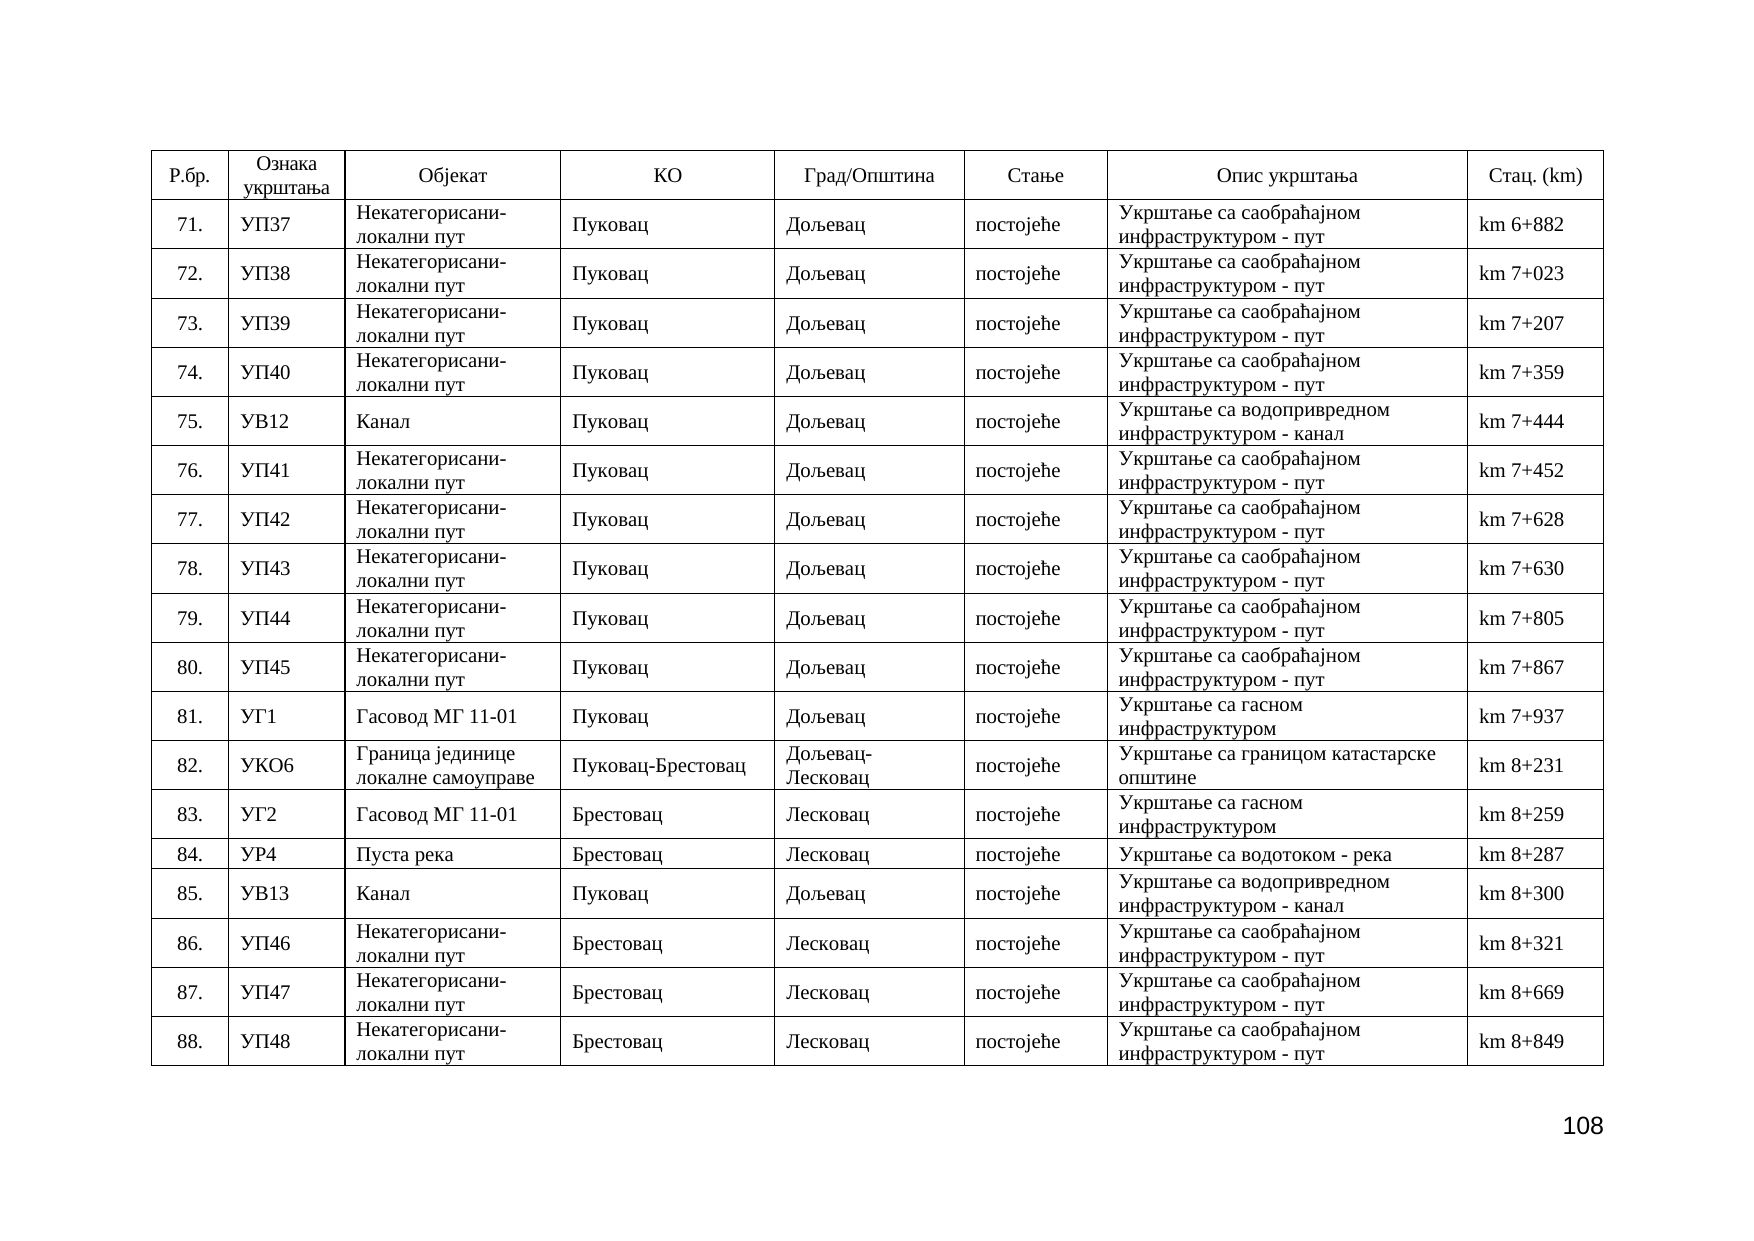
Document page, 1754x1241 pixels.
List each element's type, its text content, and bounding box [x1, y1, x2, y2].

table_cell 75. [152, 397, 228, 445]
table_cell Укрштање са гасном инфраструктуром [1108, 692, 1467, 740]
table_cell постојеће [965, 348, 1107, 396]
table_cell km 7+207 [1468, 299, 1603, 347]
table_cell Брестовац [561, 919, 774, 967]
table_cell Некатегорисани-локални пут [346, 919, 560, 967]
table_cell постојеће [965, 839, 1107, 868]
table_cell Дољевац [775, 299, 964, 347]
table_cell Пуковац [561, 348, 774, 396]
table_cell Дољевац [775, 397, 964, 445]
table_cell km 6+882 [1468, 200, 1603, 248]
table_cell Пуковац [561, 594, 774, 642]
table_cell Пуковац [561, 643, 774, 691]
table_cell постојеће [965, 869, 1107, 917]
table_cell km 8+231 [1468, 741, 1603, 789]
table_cell Укрштање са саобраћајном инфраструктуром - пут [1108, 544, 1467, 592]
table_cell постојеће [965, 299, 1107, 347]
table_cell УВ12 [229, 397, 344, 445]
table_cell Брестовац [561, 1017, 774, 1065]
table_cell УП37 [229, 200, 344, 248]
table_header Објекат [346, 151, 560, 199]
table_header Ознака укрштања [229, 151, 344, 199]
table_cell УП43 [229, 544, 344, 592]
table_cell Брестовац [561, 968, 774, 1016]
table_cell Некатегорисани-локални пут [346, 1017, 560, 1065]
table_cell постојеће [965, 397, 1107, 445]
table_cell 77. [152, 495, 228, 543]
table_cell УГ1 [229, 692, 344, 740]
table_cell Укрштање са саобраћајном инфраструктуром - пут [1108, 643, 1467, 691]
table_cell Дољевац [775, 594, 964, 642]
table_cell Некатегорисани-локални пут [346, 643, 560, 691]
table_cell Брестовац [561, 839, 774, 868]
table_cell Некатегорисани-локални пут [346, 495, 560, 543]
table_cell Пуковац [561, 397, 774, 445]
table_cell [1108, 1017, 1467, 1065]
table_cell Некатегорисани-локални пут [346, 200, 560, 248]
table_cell Укрштање са саобраћајном инфраструктуром - пут [1108, 200, 1467, 248]
table_cell Дољевац [775, 446, 964, 494]
table_cell 71. [152, 200, 228, 248]
table_cell Дољевац [775, 200, 964, 248]
table_cell 87. [152, 968, 228, 1016]
table_cell km 8+849 [1468, 1017, 1603, 1065]
table_cell Дољевац [775, 692, 964, 740]
table_cell постојеће [965, 692, 1107, 740]
table_cell Укрштање са водопривредном инфраструктуром - канал [1108, 869, 1467, 917]
table_cell Некатегорисани-локални пут [346, 544, 560, 592]
table_cell УКО6 [229, 741, 344, 789]
table_cell km 7+937 [1468, 692, 1603, 740]
table_header Стац. (km) [1468, 151, 1603, 199]
table_header Град/Општина [775, 151, 964, 199]
table_cell Укрштање са гасном инфраструктуром [1108, 790, 1467, 838]
table_cell km 8+259 [1468, 790, 1603, 838]
table_cell УГ2 [229, 790, 344, 838]
table_cell Лесковац [775, 839, 964, 868]
table_cell постојеће [965, 643, 1107, 691]
table_cell УП38 [229, 249, 344, 297]
table_cell km 7+805 [1468, 594, 1603, 642]
table_cell постојеће [965, 919, 1107, 967]
table_cell Некатегорисани-локални пут [346, 299, 560, 347]
table_cell Пуковац [561, 495, 774, 543]
table_cell УП41 [229, 446, 344, 494]
table_cell постојеће [965, 1017, 1107, 1065]
table_cell 86. [152, 919, 228, 967]
table_cell Пуковац [561, 249, 774, 297]
table_cell Дољевац [775, 495, 964, 543]
table_cell 84. [152, 839, 228, 868]
table_cell УП44 [229, 594, 344, 642]
table_cell km 8+669 [1468, 968, 1603, 1016]
table_cell УП48 [229, 1017, 344, 1065]
table_cell Лесковац [775, 919, 964, 967]
table_cell Пуковац [561, 200, 774, 248]
table_cell Укрштање са водотоком - река [1108, 839, 1467, 868]
table_cell km 7+444 [1468, 397, 1603, 445]
table_cell Лесковац [775, 968, 964, 1016]
table_cell УП47 [229, 968, 344, 1016]
table_cell Брестовац [561, 790, 774, 838]
table_cell km 7+452 [1468, 446, 1603, 494]
table_cell постојеће [965, 495, 1107, 543]
table_cell УП46 [229, 919, 344, 967]
table_cell Укрштање са саобраћајном инфраструктуром - пут [1108, 495, 1467, 543]
table_cell Канал [346, 397, 560, 445]
table_cell Некатегорисани-локални пут [346, 968, 560, 1016]
table_header Опис укрштања [1108, 151, 1467, 199]
table_cell km 7+023 [1468, 249, 1603, 297]
table_cell Укрштање са саобраћајном инфраструктуром - пут [1108, 919, 1467, 967]
table_cell Некатегорисани-локални пут [346, 594, 560, 642]
table_cell 88. [152, 1017, 228, 1065]
table_cell постојеће [965, 446, 1107, 494]
table_cell постојеће [965, 249, 1107, 297]
table_cell Дољевац [775, 249, 964, 297]
table_cell УВ13 [229, 869, 344, 917]
table_cell km 7+359 [1468, 348, 1603, 396]
table_cell Гасовод МГ 11-01 [346, 790, 560, 838]
table_cell 83. [152, 790, 228, 838]
table_cell УП42 [229, 495, 344, 543]
table_cell Пуковац [561, 544, 774, 592]
table_cell Пуста река [346, 839, 560, 868]
table_cell Укрштање са саобраћајном инфраструктуром - пут [1108, 594, 1467, 642]
table_cell Укрштање са саобраћајном инфраструктуром - пут [1108, 348, 1467, 396]
table_cell 74. [152, 348, 228, 396]
table_cell УП45 [229, 643, 344, 691]
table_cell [1108, 968, 1467, 1016]
table_cell Лесковац [775, 790, 964, 838]
table_cell УП39 [229, 299, 344, 347]
table_cell 76. [152, 446, 228, 494]
table_cell 78. [152, 544, 228, 592]
table_cell km 7+867 [1468, 643, 1603, 691]
table_cell Укрштање са границом катастарске општине [1108, 741, 1467, 789]
table_cell Некатегорисани-локални пут [346, 348, 560, 396]
table_cell Некатегорисани-локални пут [346, 249, 560, 297]
table_cell постојеће [965, 200, 1107, 248]
table_cell 80. [152, 643, 228, 691]
table_cell постојеће [965, 544, 1107, 592]
table_cell km 8+321 [1468, 919, 1603, 967]
table_cell УП40 [229, 348, 344, 396]
table_header КО [561, 151, 774, 199]
table_cell Пуковац [561, 869, 774, 917]
table_cell 73. [152, 299, 228, 347]
table_cell 81. [152, 692, 228, 740]
table_cell Граница јединице локалне самоуправе [346, 741, 560, 789]
table_cell km 8+287 [1468, 839, 1603, 868]
table_cell Пуковац-Брестовац [561, 741, 774, 789]
table_cell 72. [152, 249, 228, 297]
table_cell постојеће [965, 741, 1107, 789]
table_cell постојеће [965, 968, 1107, 1016]
table_cell km 7+628 [1468, 495, 1603, 543]
table_cell Укрштање са саобраћајном инфраструктуром - пут [1108, 299, 1467, 347]
table_cell Укрштање са саобраћајном инфраструктуром - пут [1108, 446, 1467, 494]
table_cell Дољевац-Лесковац [775, 741, 964, 789]
table_cell УР4 [229, 839, 344, 868]
table_cell 82. [152, 741, 228, 789]
table_cell Укрштање са саобраћајном инфраструктуром - пут [1108, 249, 1467, 297]
table_cell Пуковац [561, 446, 774, 494]
table_cell Канал [346, 869, 560, 917]
table_cell 79. [152, 594, 228, 642]
table_cell Укрштање са водопривредном инфраструктуром - канал [1108, 397, 1467, 445]
table_cell постојеће [965, 790, 1107, 838]
table_cell Дољевац [775, 643, 964, 691]
table_header Р.бр. [152, 151, 228, 199]
table_header Стање [965, 151, 1107, 199]
table_cell Дољевац [775, 544, 964, 592]
table_cell 85. [152, 869, 228, 917]
table_cell Дољевац [775, 869, 964, 917]
table_cell Пуковац [561, 299, 774, 347]
table_cell постојеће [965, 594, 1107, 642]
table_cell Пуковац [561, 692, 774, 740]
table_cell km 8+300 [1468, 869, 1603, 917]
table_cell km 7+630 [1468, 544, 1603, 592]
table_cell Дољевац [775, 348, 964, 396]
table_cell Гасовод МГ 11-01 [346, 692, 560, 740]
table_cell Лесковац [775, 1017, 964, 1065]
table_cell Некатегорисани-локални пут [346, 446, 560, 494]
